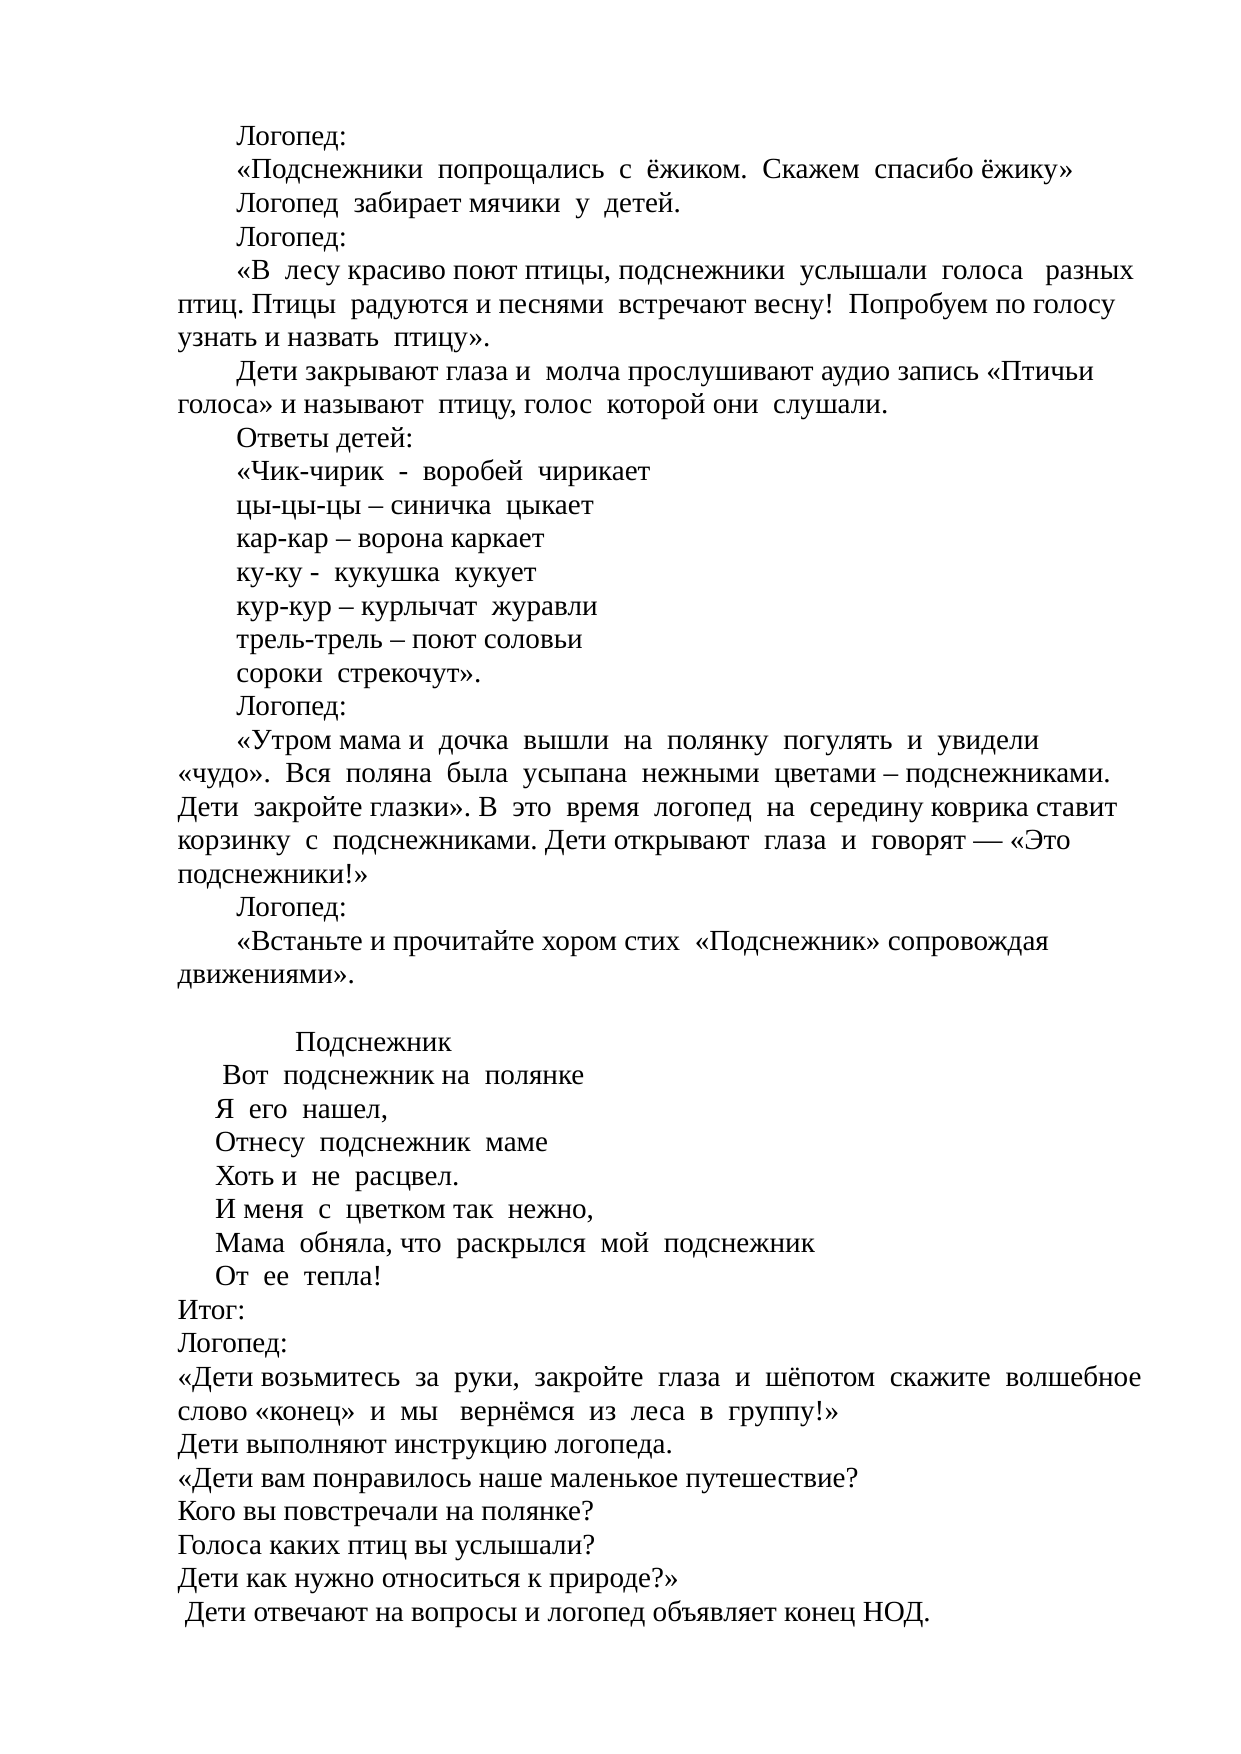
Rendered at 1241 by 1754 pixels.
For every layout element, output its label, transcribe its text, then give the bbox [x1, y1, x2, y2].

text Мама обняла, что раскрылся мой подснежник [215, 1225, 1152, 1258]
text Кого вы повстречали на полянке? [177, 1493, 1152, 1527]
text «В лесу красиво поют птицы, подснежники услышали голоса разных птиц. Птицы радуются и песнями встречают весну! Попробуем по голосу узнать и назвать птицу». [177, 252, 1152, 353]
text Хоть и не расцвел. [215, 1158, 1152, 1191]
text сороки стрекочут». [177, 655, 1152, 688]
text «Чик-чирик - воробей чирикает [177, 453, 1152, 487]
text «Дети вам понравилось наше маленькое путешествие? [177, 1460, 1152, 1493]
text Логопед: [177, 219, 1152, 252]
text Итог: [177, 1292, 1152, 1326]
text трель-трель – поют соловьи [177, 621, 1152, 655]
text цы-цы-цы – синичка цыкает [177, 487, 1152, 521]
text Логопед: [177, 1326, 1152, 1359]
text Вот подснежник на полянке [215, 1057, 1152, 1091]
text Логопед: [177, 688, 1152, 722]
text Логопед забирает мячики у детей. [177, 185, 1152, 219]
text Дети как нужно относиться к природе?» [177, 1560, 1152, 1594]
text «Встаньте и прочитайте хором стих «Подснежник» сопровождая движениями». [177, 923, 1152, 990]
text Ответы детей: [177, 420, 1152, 453]
text Я его нашел, [215, 1091, 1152, 1124]
text «Подснежники попрощались с ёжиком. Скажем спасибо ёжику» [177, 152, 1152, 185]
text «Дети возьмитесь за руки, закройте глаза и шёпотом скажите волшебное слово «конец» и мы вернёмся из леса в группу!» [177, 1359, 1152, 1426]
text кур-кур – курлычат журавли [177, 588, 1152, 621]
text От ее тепла! [215, 1258, 1152, 1292]
text «Утром мама и дочка вышли на полянку погулять и увидели «чудо». Вся поляна была усыпана нежными цветами – подснежниками. Дети закройте глазки». В это время логопед на середину коврика ставит корзинку с подснежниками. Дети открывают глаза и говорят — «Это подснежники!» [177, 722, 1152, 889]
text Логопед: [177, 118, 1152, 152]
text Дети отвечают на вопросы и логопед объявляет конец НОД. [177, 1594, 1152, 1627]
text кар-кар – ворона каркает [177, 521, 1152, 554]
text Дети закрывают глаза и молча прослушивают аудио запись «Птичьи голоса» и называют птицу, голос которой они слушали. [177, 353, 1152, 420]
text Подснежник [215, 1024, 1152, 1057]
text Дети выполняют инструкцию логопеда. [177, 1426, 1152, 1460]
text И меня с цветком так нежно, [215, 1191, 1152, 1225]
text Логопед: [177, 889, 1152, 923]
text Голоса каких птиц вы услышали? [177, 1527, 1152, 1560]
text Отнесу подснежник маме [215, 1124, 1152, 1158]
text ку-ку - кукушка кукует [177, 554, 1152, 588]
